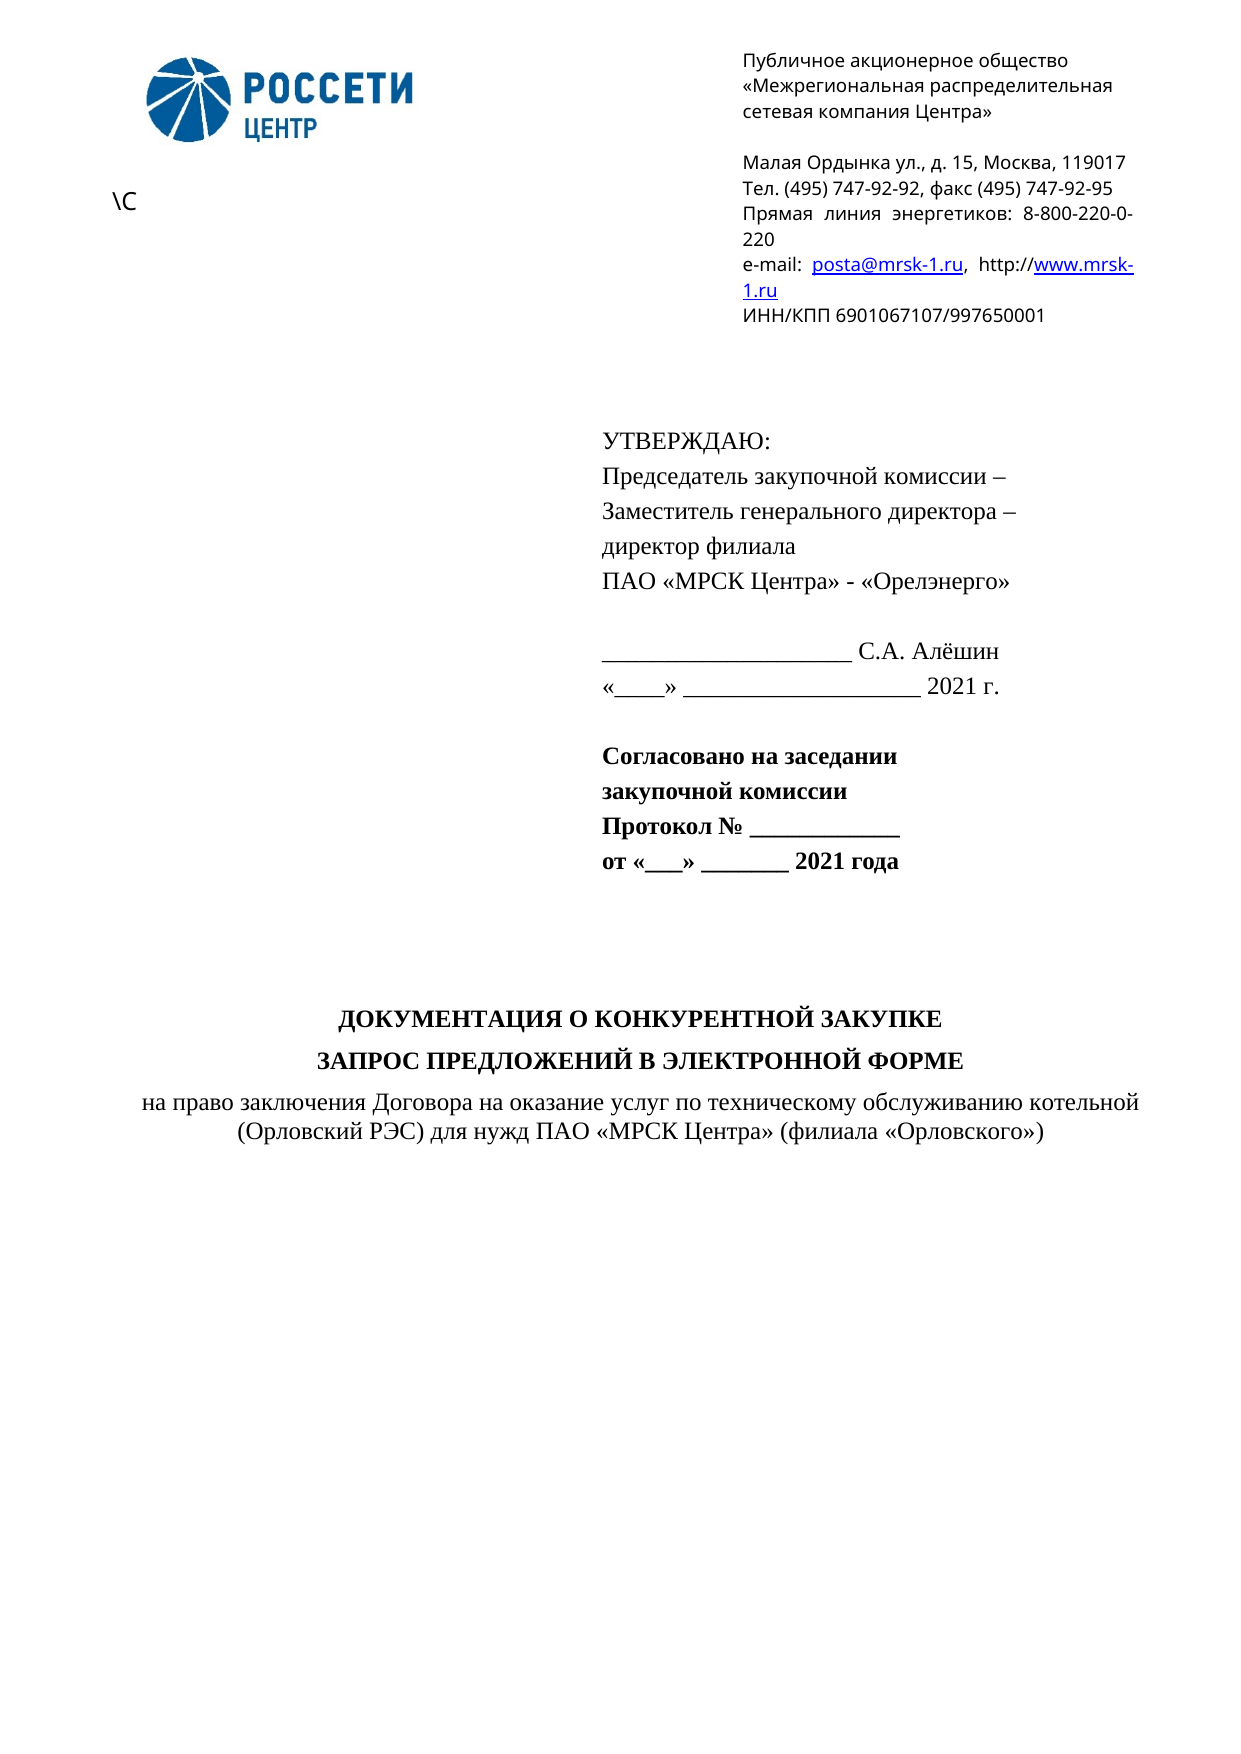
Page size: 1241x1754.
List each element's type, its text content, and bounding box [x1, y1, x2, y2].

text ____________________ С.А. Алёшин [602, 636, 1151, 664]
text УТВЕРЖДАЮ: [602, 426, 1151, 454]
text закупочной комиссии [602, 776, 1151, 804]
text «____» ___________________ 2021 г. [602, 671, 1151, 699]
text Протокол № ____________ [602, 811, 1151, 839]
text Согласовано на заседании [602, 741, 1151, 769]
text ЗАПРОС ПРЕДЛОЖЕНИЙ В ЭЛЕКТРОННОЙ ФОРМЕ [129, 1046, 1151, 1074]
text на право заключения Договора на оказание услуг по техническому обслуживанию котельной (Орловский РЭС) для нужд ПАО «МРСК Центра» (филиала «Орловского») [129, 1087, 1151, 1144]
text от «___» _______ 2021 года [602, 846, 1151, 874]
table_header Публичное акционерное общество «Межрегиональная распределительная сетевая компания Центра» Малая Ордынка ул., д. 15, Москва, 119017 Тел. (495) 747-92-92, факс (495) 747-92-95 Прямая линия энергетиков: 8-800-220-0-220 e-mail: posta@mrsk-1.ru, http://www.mrsk-1.ru ИНН/КПП 6901067107/997650001 [731, 47, 1145, 334]
table_header \С [141, 47, 731, 334]
text ПАО «МРСК Центра» - «Орелэнерго» [602, 566, 1151, 594]
text директор филиала [602, 531, 1151, 559]
text Заместитель генерального директора – [602, 496, 1151, 524]
text Председатель закупочной комиссии – [602, 461, 1151, 489]
text ДОКУМЕНТАЦИЯ О КОНКУРЕНТНОЙ ЗАКУПКЕ [129, 1004, 1151, 1033]
